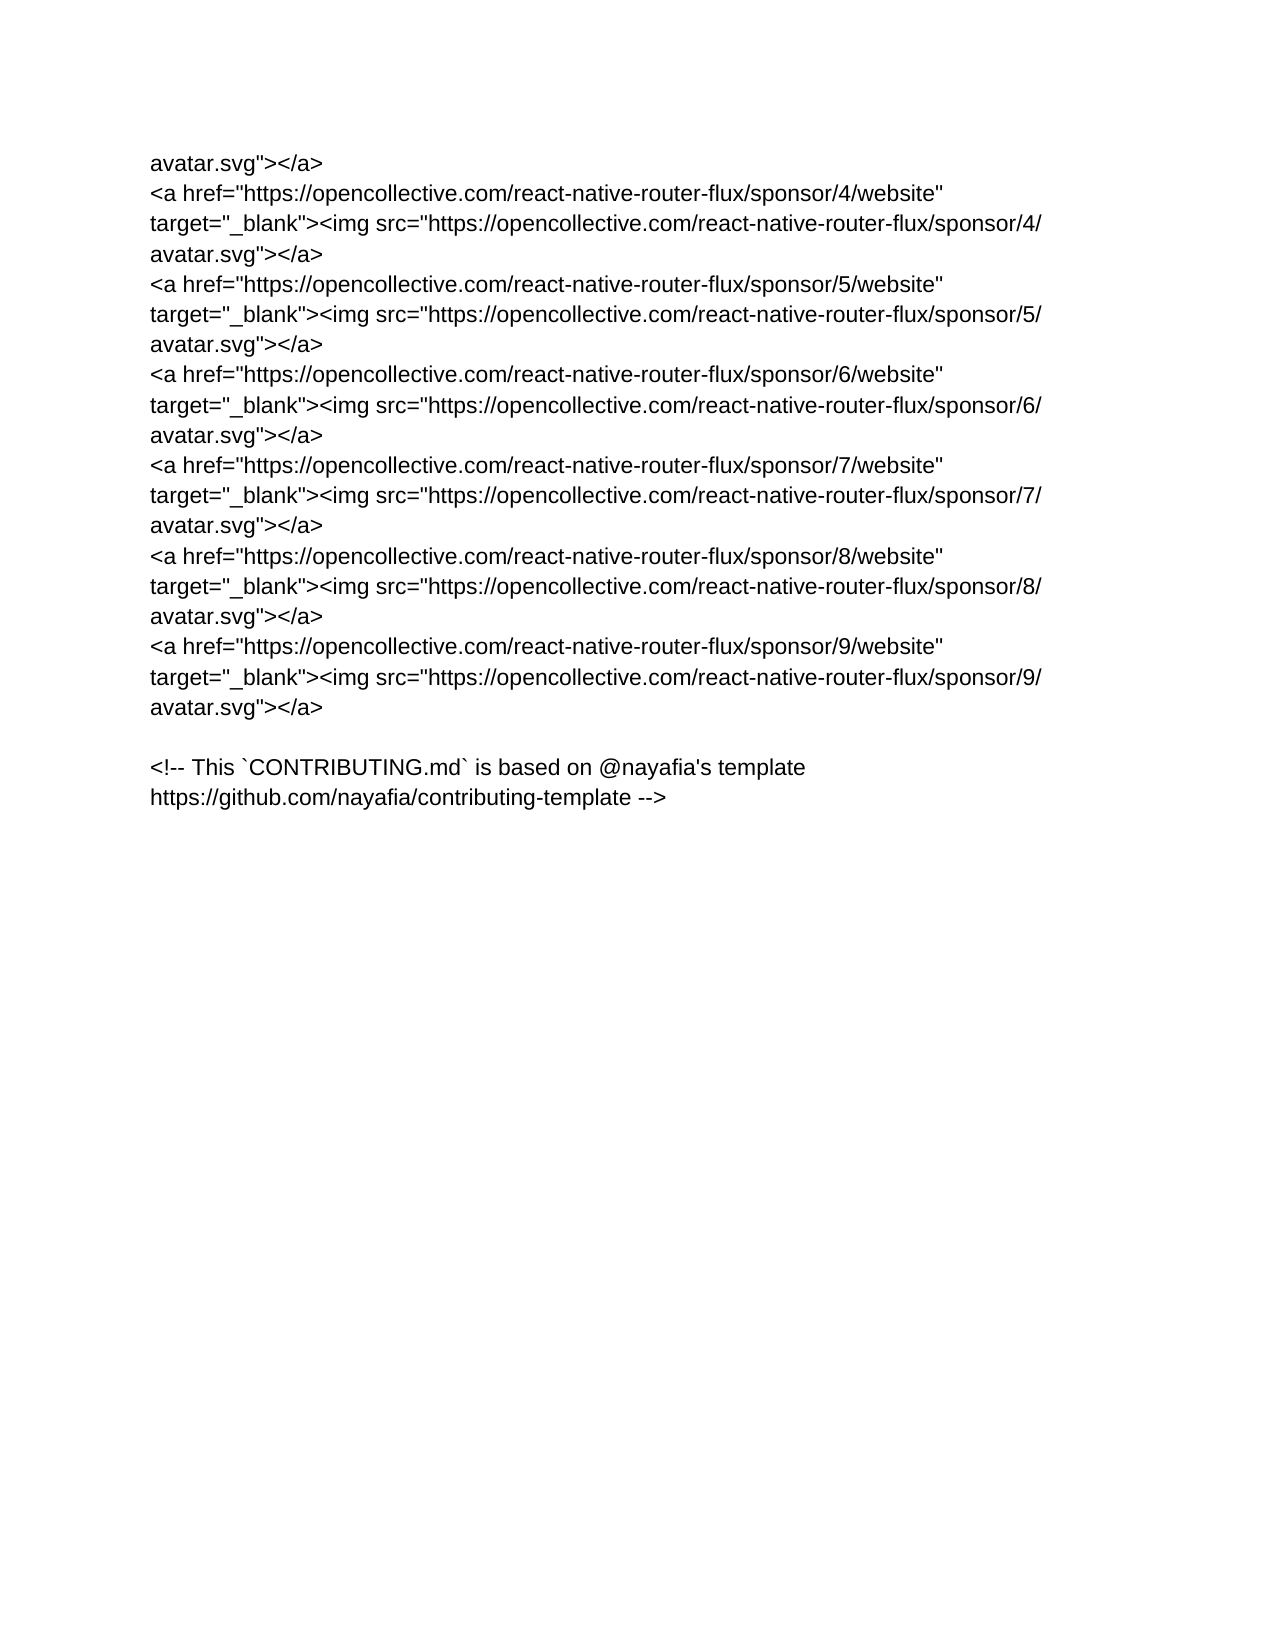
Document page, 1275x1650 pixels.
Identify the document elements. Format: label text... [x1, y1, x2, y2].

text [150, 150, 1125, 176]
text <!-- This `CONTRIBUTING.md` is based on @nayafia's template https://github.com/nayafia/contributing-template --> [150, 754, 1125, 811]
text <a href="https://opencollective.com/react-native-router-flux/sponsor/8/website" target="_blank"><img src="https://opencollective.com/react-native-router-flux/sponsor/8/avatar.svg"></a> [150, 543, 1125, 629]
text <a href="https://opencollective.com/react-native-router-flux/sponsor/4/website" target="_blank"><img src="https://opencollective.com/react-native-router-flux/sponsor/4/avatar.svg"></a> [150, 180, 1125, 267]
text <a href="https://opencollective.com/react-native-router-flux/sponsor/6/website" target="_blank"><img src="https://opencollective.com/react-native-router-flux/sponsor/6/avatar.svg"></a> [150, 361, 1125, 448]
text <a href="https://opencollective.com/react-native-router-flux/sponsor/5/website" target="_blank"><img src="https://opencollective.com/react-native-router-flux/sponsor/5/avatar.svg"></a> [150, 271, 1125, 358]
text <a href="https://opencollective.com/react-native-router-flux/sponsor/9/website" target="_blank"><img src="https://opencollective.com/react-native-router-flux/sponsor/9/avatar.svg"></a> [150, 633, 1125, 720]
text <a href="https://opencollective.com/react-native-router-flux/sponsor/7/website" target="_blank"><img src="https://opencollective.com/react-native-router-flux/sponsor/7/avatar.svg"></a> [150, 452, 1125, 539]
